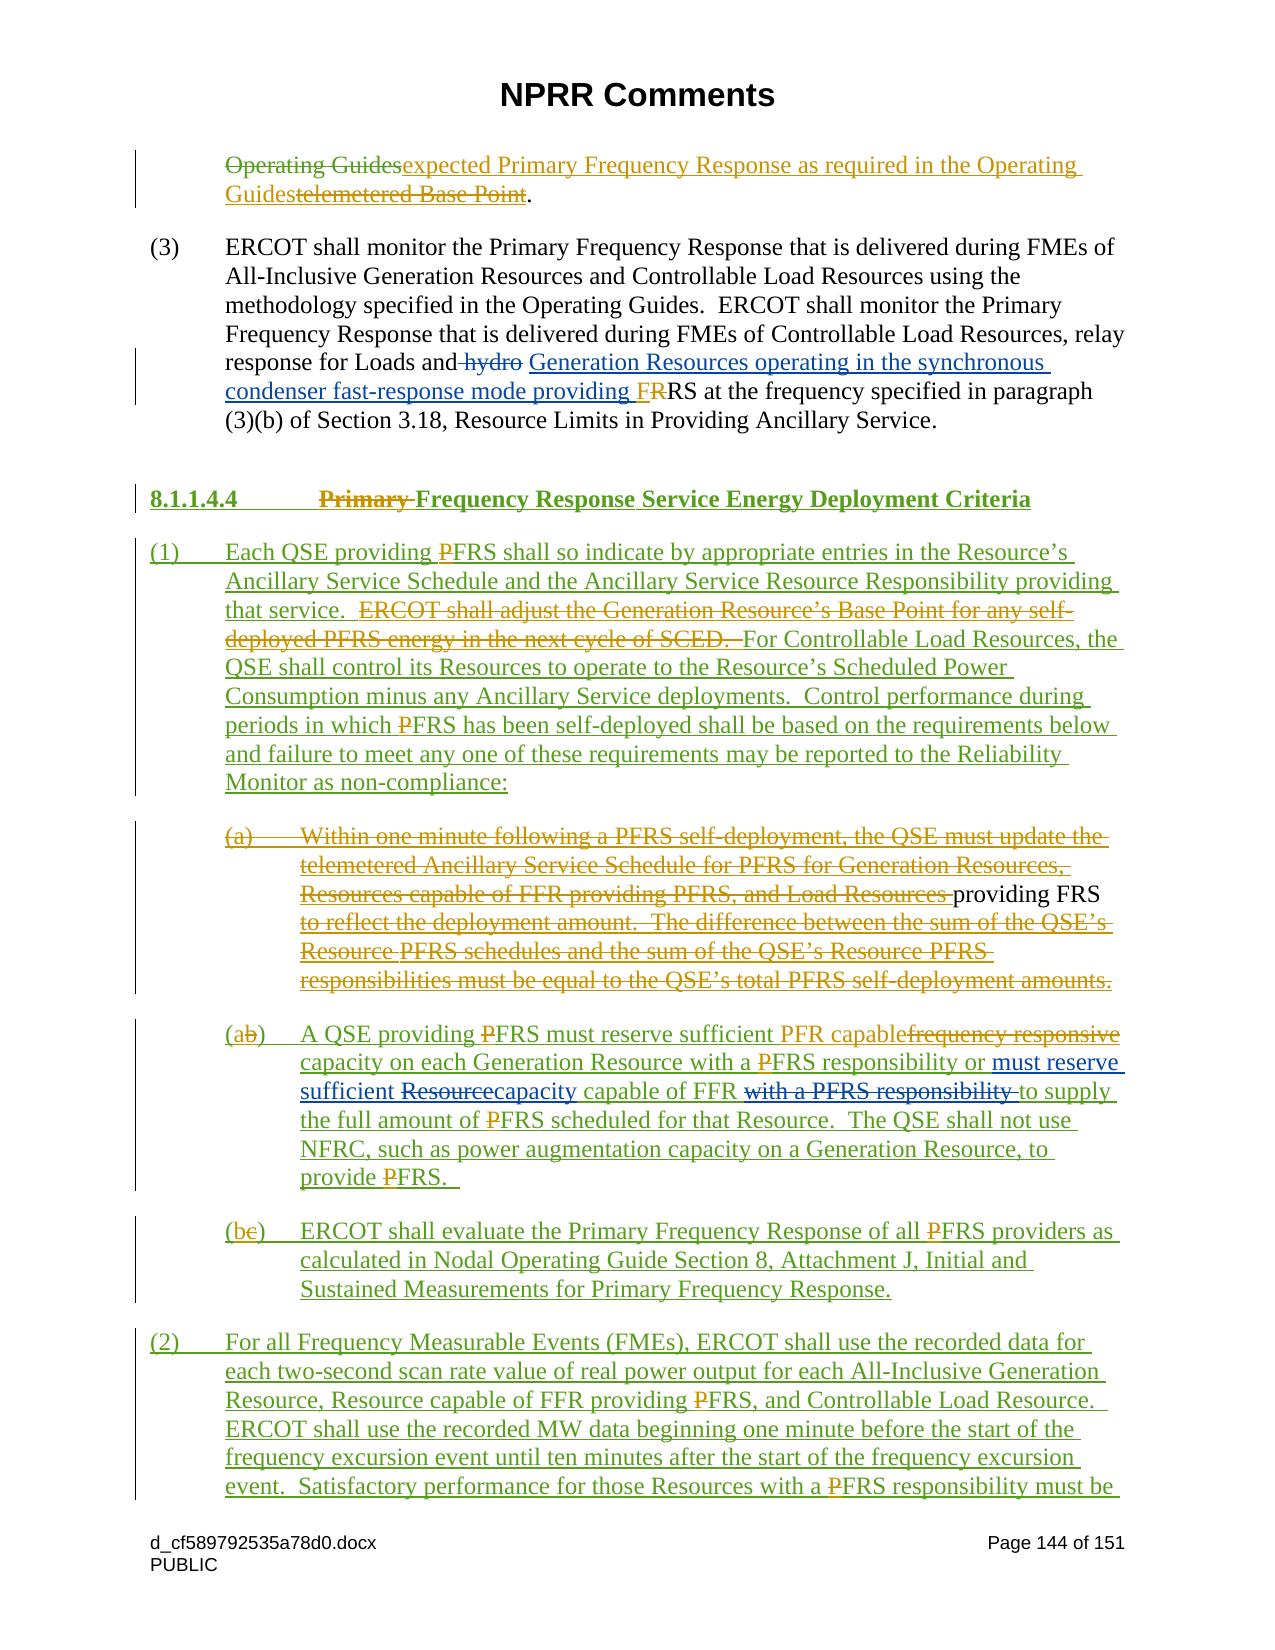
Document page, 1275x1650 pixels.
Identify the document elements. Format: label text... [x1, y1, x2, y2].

text (3) ERCOT shall monitor the Primary Frequency Response that is delivered during FMEs of All-Inclusive Generation Resources and Controllable Load Resources using the methodology specified in the Operating Guides. ERCOT shall monitor the Primary Frequency Response that is delivered during FMEs of Controllable Load Resources, relay response for Loads and RS at the frequency specified in paragraph (3)(b) of Section 3.18, Resource Limits in Providing Ancillary Service. [150, 232, 1125, 434]
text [150, 150, 1125, 207]
